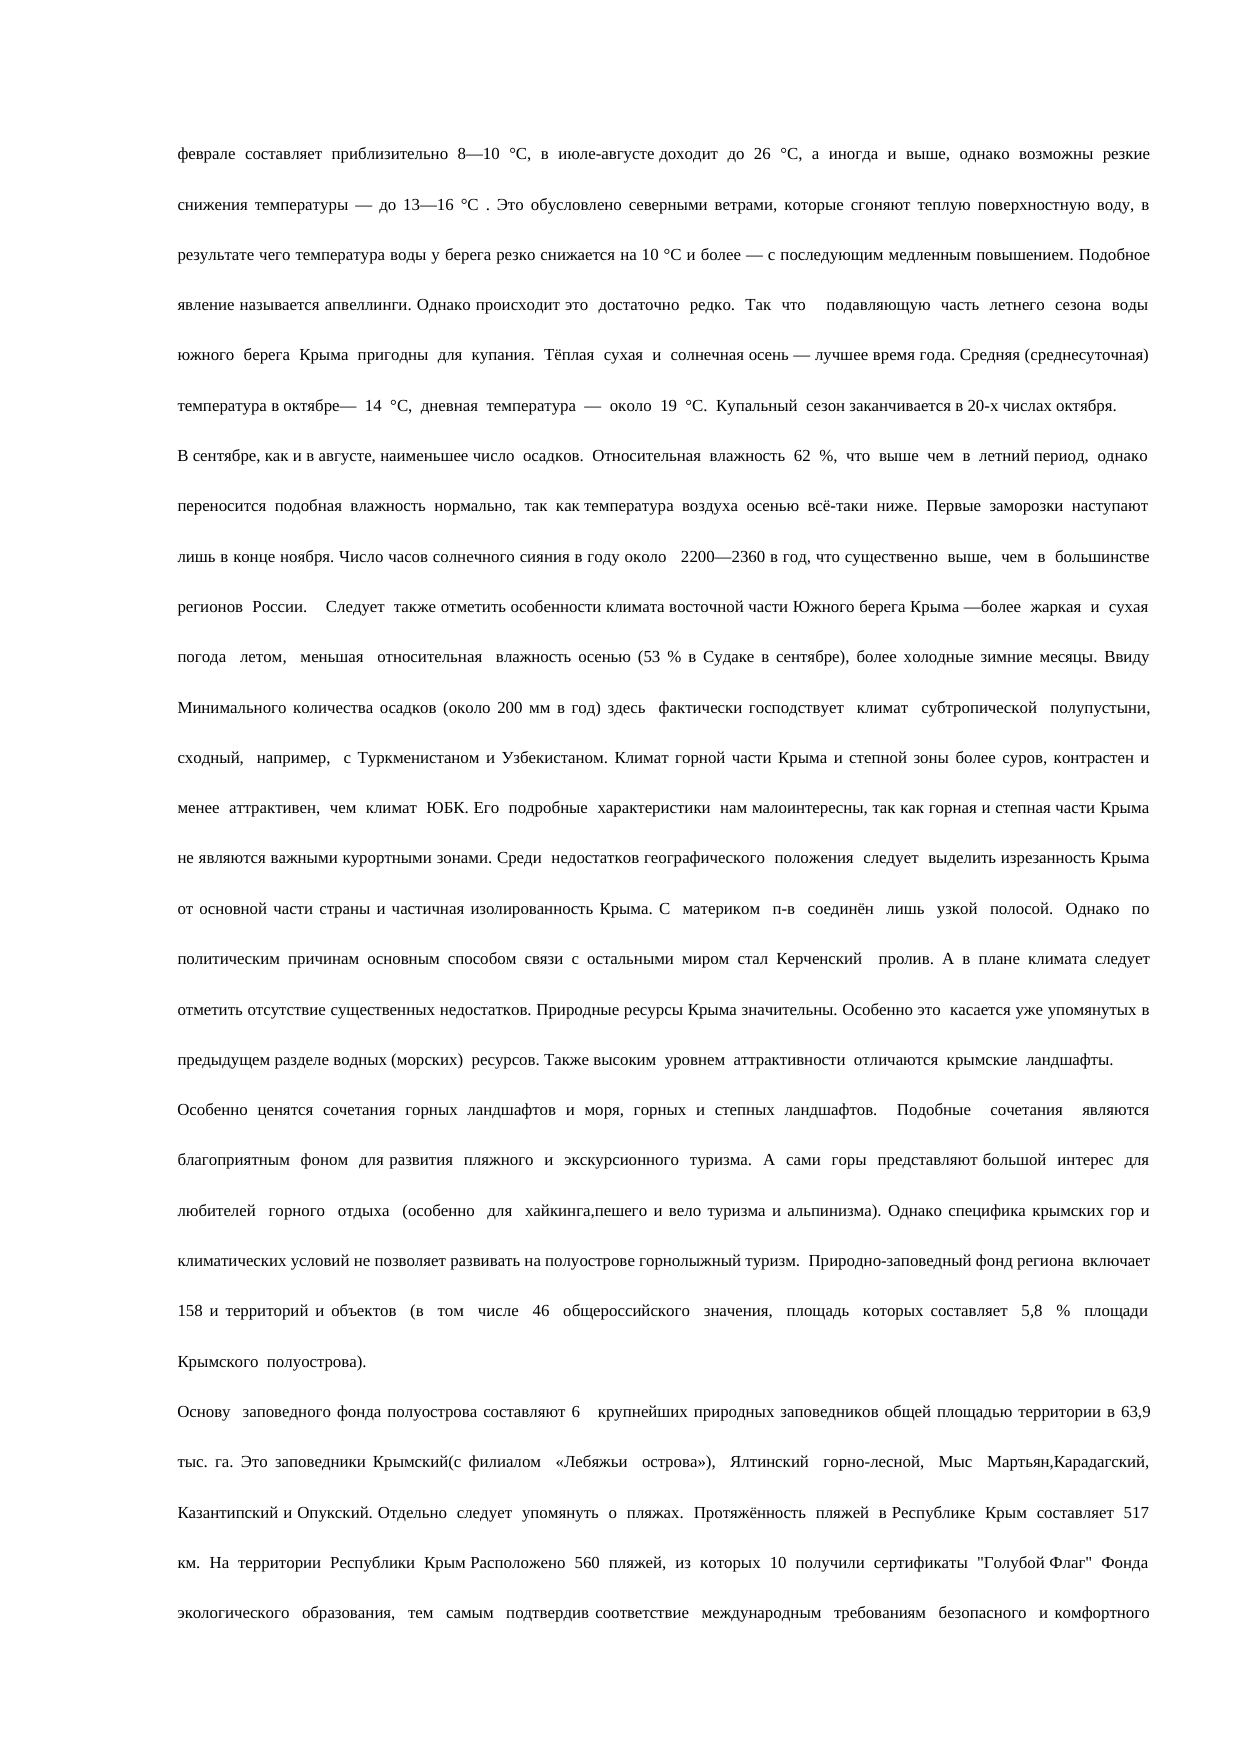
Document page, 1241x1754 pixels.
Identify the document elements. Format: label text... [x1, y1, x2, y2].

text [177, 130, 1152, 415]
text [177, 1388, 1152, 1622]
text В сентябре, как и в августе, наименьшее число осадков. Относительная влажность 62 %, что выше чем в летний период, однако переносится подобная влажность нормально, так как температура воздуха осенью всё-таки ниже. Первые заморозки наступают лишь в конце ноября. Число часов солнечного сияния в году около 2200—2360 в год, что существенно выше, чем в большинстве регионов России. Следует также отметить особенности климата восточной части Южного берега Крыма —более жаркая и сухая погода летом, меньшая относительная влажность осенью (53 % в Судаке в сентябре), более холодные зимние месяцы. Ввиду Минимального количества осадков (около 200 мм в год) здесь фактически господствует климат субтропической полупустыни, сходный, например, с Туркменистаном и Узбекистаном. Климат горной части Крыма и степной зоны более суров, контрастен и менее аттрактивен, чем климат ЮБК. Его подробные характеристики нам малоинтересны, так как горная и степная части Крыма не являются важными курортными зонами. Среди недостатков географического положения следует выделить изрезанность Крыма от основной части страны и частичная изолированность Крыма. С материком п-в соединён лишь узкой полосой. Однако по политическим причинам основным способом связи с остальными миром стал Керченский пролив. А в плане климата следует отметить отсутствие существенных недостатков. Природные ресурсы Крыма значительны. Особенно это касается уже упомянутых в предыдущем разделе водных (морских) ресурсов. Также высоким уровнем аттрактивности отличаются крымские ландшафты. [177, 432, 1152, 1069]
text Особенно ценятся сочетания горных ландшафтов и моря, горных и степных ландшафтов. Подобные сочетания являются благоприятным фоном для развития пляжного и экскурсионного туризма. А сами горы представляют большой интерес для любителей горного отдыха (особенно для хайкинга,пешего и вело туризма и альпинизма). Однако специфика крымских гор и климатических условий не позволяет развивать на полуострове горнолыжный туризм. Природно-заповедный фонд региона включает 158 и территорий и объектов (в том числе 46 общероссийского значения, площадь которых составляет 5,8 % площади Крымского полуострова). [177, 1086, 1152, 1371]
